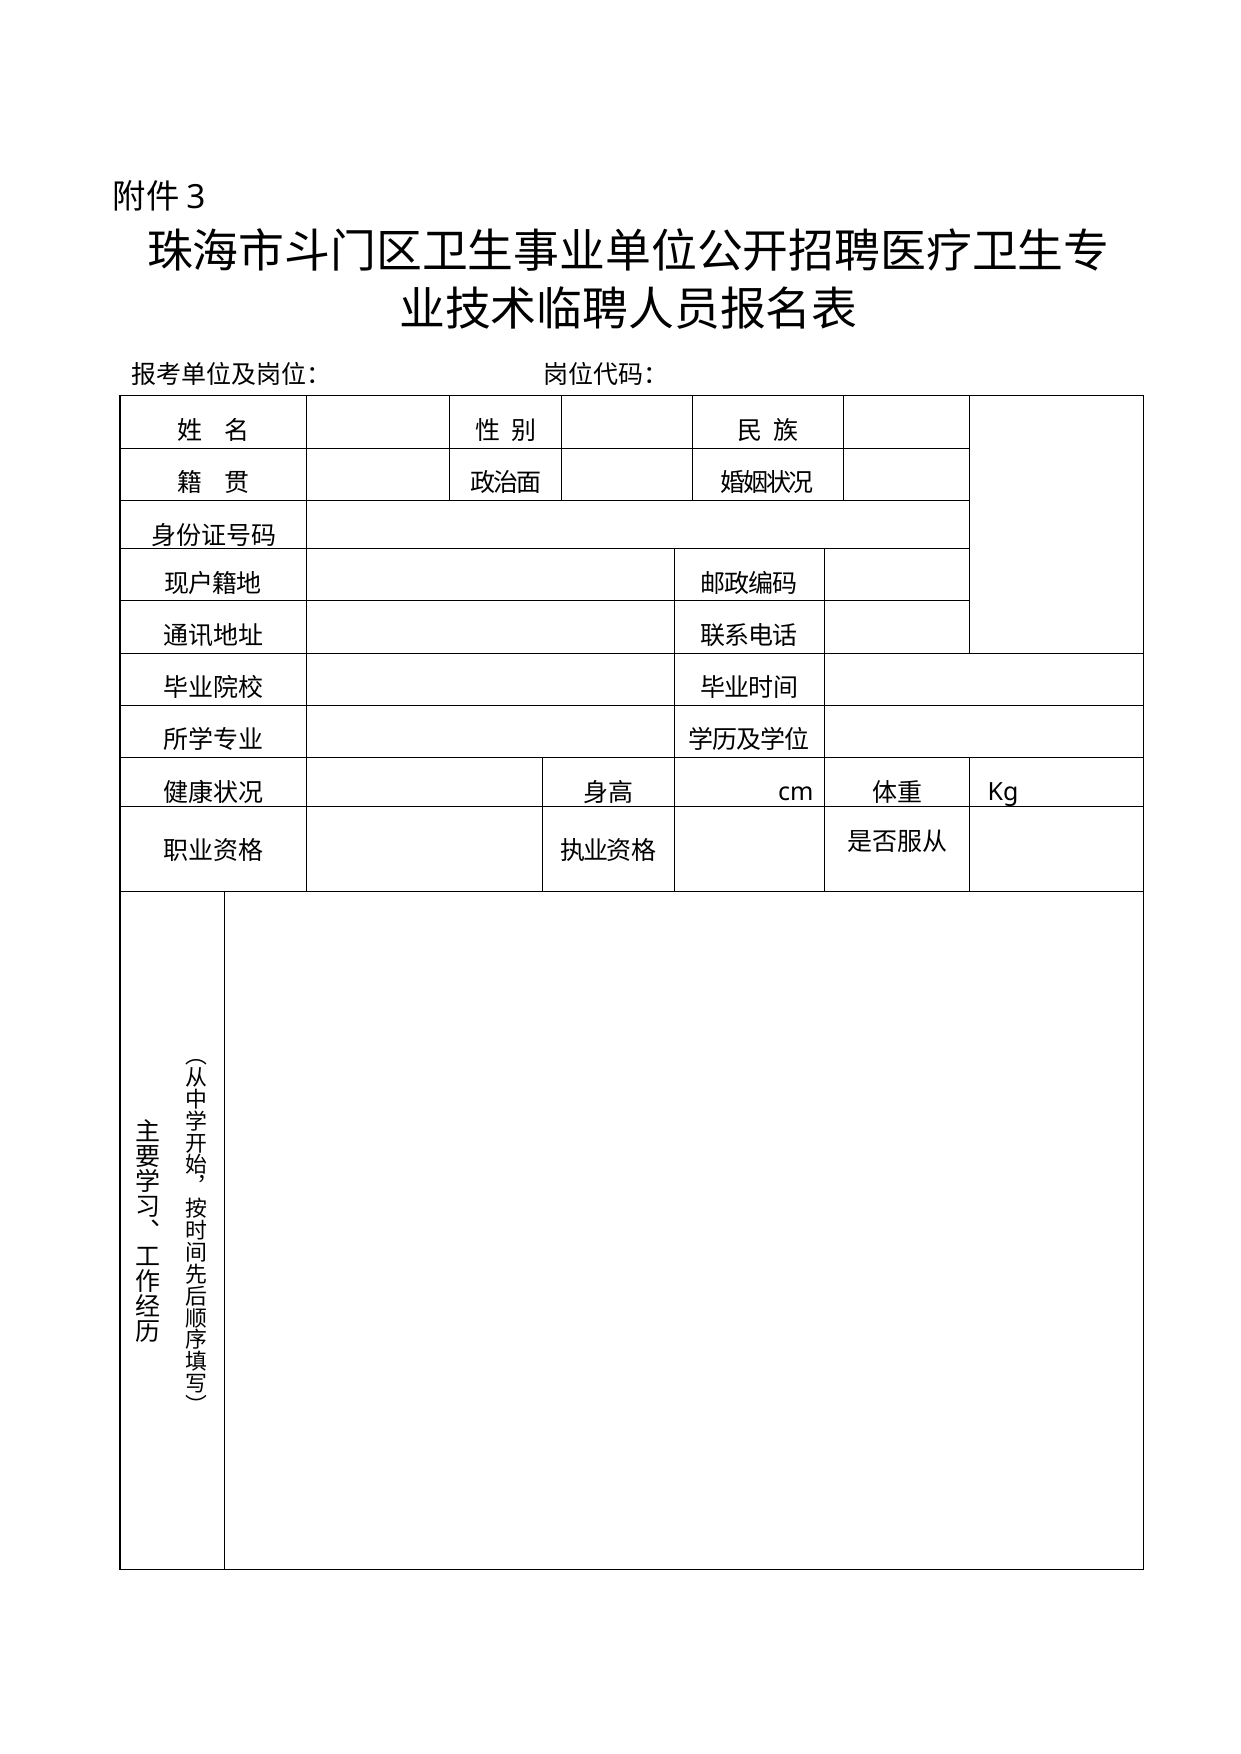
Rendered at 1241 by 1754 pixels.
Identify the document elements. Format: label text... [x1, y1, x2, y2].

table_cell 职业资格 [121, 807, 306, 891]
table_cell [307, 601, 674, 652]
text 附件3 [113, 162, 1125, 220]
table_cell [844, 449, 969, 500]
table_cell 邮政编码 [675, 549, 824, 600]
table_header 性 别 [450, 396, 561, 447]
table_cell [825, 706, 1143, 757]
table_cell [225, 892, 1143, 1568]
table_cell [307, 758, 542, 806]
table_cell 是否服从分配 [825, 807, 969, 891]
table_header [844, 396, 969, 447]
table_cell 联系电话 [675, 601, 824, 652]
table_cell 学历及学位 [675, 706, 824, 757]
table_cell cm [675, 758, 824, 806]
table_cell 婚姻状况 [693, 449, 843, 500]
table_cell 体重 [825, 758, 969, 806]
table_cell [562, 449, 692, 500]
table_cell 所学专业 [121, 706, 306, 757]
table_cell [307, 449, 449, 500]
table_cell 现户籍地 [121, 549, 306, 600]
table_cell 通讯地址 [121, 601, 306, 652]
table_cell 毕业时间 [675, 654, 824, 704]
table_cell 执业资格 [543, 807, 674, 891]
table_header [307, 396, 449, 447]
table_header [562, 396, 692, 447]
table_cell （从中学开始，按时间先后顺序填写） 主要学习、工作经历 [121, 892, 224, 1568]
table_cell 政治面貌 [450, 449, 561, 500]
table_cell 毕业院校 [121, 654, 306, 704]
table_cell [970, 807, 1143, 891]
table_cell 身份证号码 [121, 501, 306, 548]
table_cell [307, 706, 674, 757]
text 报考单位及岗位： 岗位代码： [131, 337, 1125, 395]
table_cell [675, 807, 824, 891]
table_cell 籍 贯 [121, 449, 306, 500]
table_header 民 族 [693, 396, 843, 447]
table_cell [825, 601, 969, 652]
table_cell [307, 549, 674, 600]
table_header 姓 名 [121, 396, 306, 447]
table_cell [825, 549, 969, 600]
table_header [970, 396, 1143, 652]
text 珠海市斗门区卫生事业单位公开招聘医疗卫生专业技术临聘人员报名表 [131, 220, 1125, 337]
table_cell [307, 654, 674, 704]
table_cell [307, 807, 542, 891]
table_cell 身高 [543, 758, 674, 806]
table_cell 健康状况 [121, 758, 306, 806]
table_cell Kg [970, 758, 1143, 806]
table_cell [825, 654, 1143, 704]
table_cell [307, 501, 969, 548]
